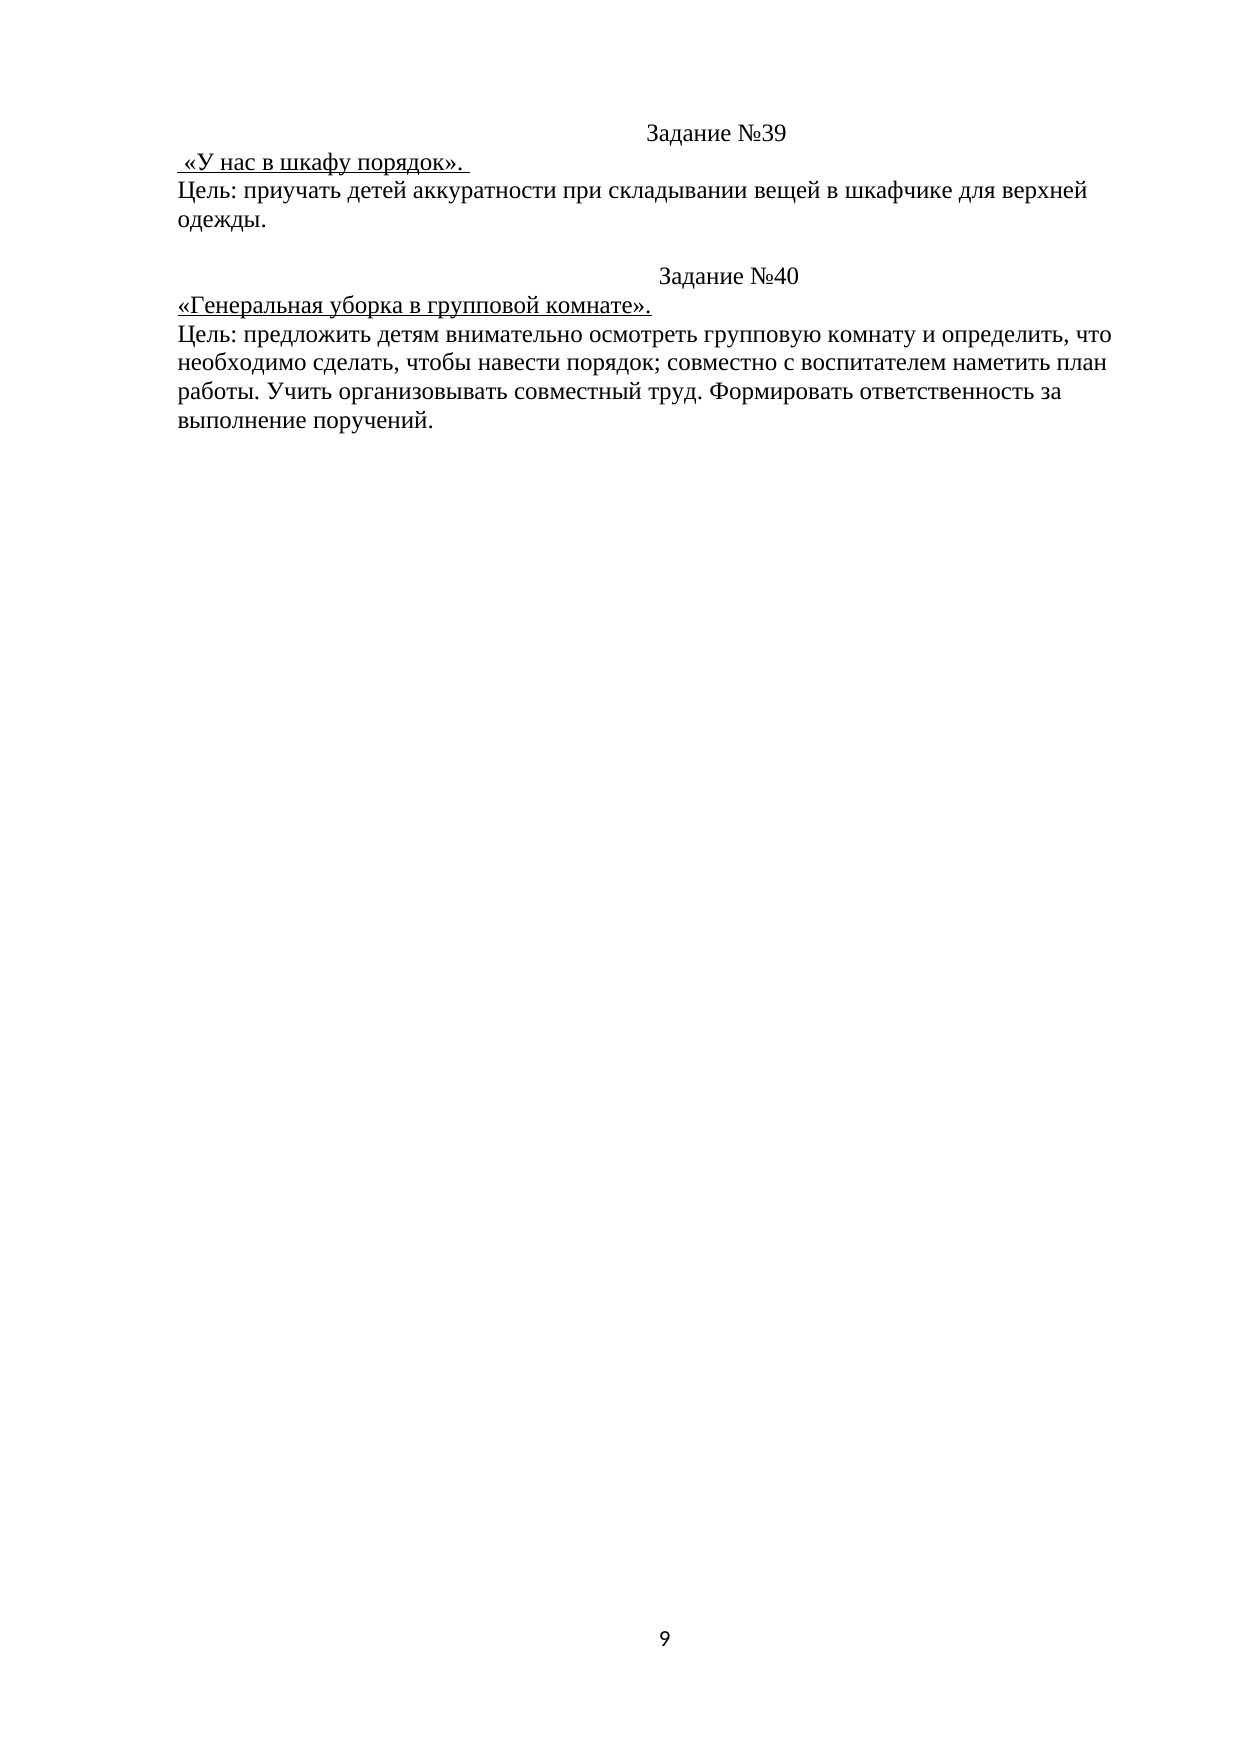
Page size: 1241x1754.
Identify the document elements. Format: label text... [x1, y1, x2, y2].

text Цель: предложить детям внимательно осмотреть групповую комнату и определить, что необходимо сделать, чтобы навести порядок; совместно с воспитателем наметить план работы. Учить организовывать совместный труд. Формировать ответственность за выполнение поручений. [177, 319, 1152, 434]
text Задание №40 [177, 261, 1152, 290]
text Задание №39 «У нас в шкафу порядок». Цель: приучать детей аккуратности при складывании вещей в шкафчике для верхней одежды. [177, 118, 1152, 233]
text «Генеральная уборка в групповой комнате». [177, 290, 1152, 319]
